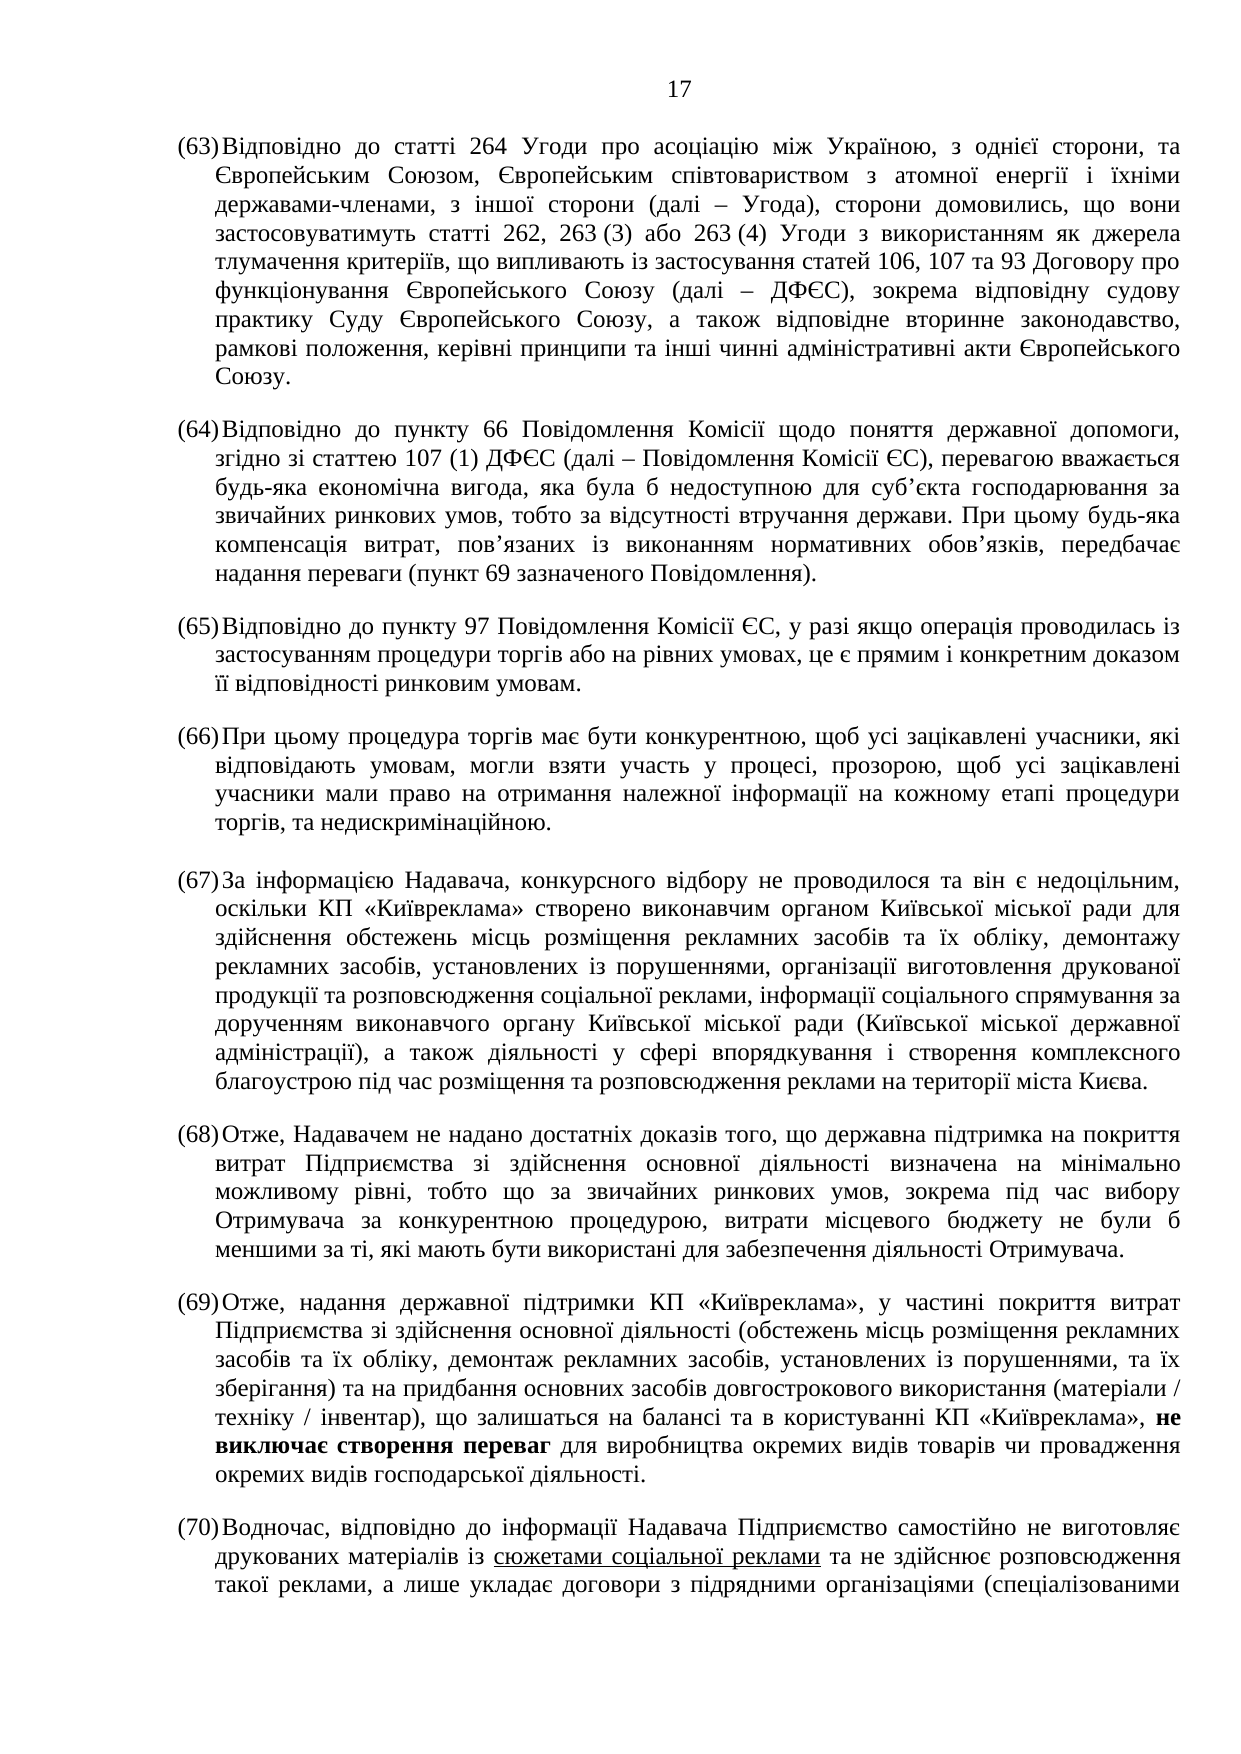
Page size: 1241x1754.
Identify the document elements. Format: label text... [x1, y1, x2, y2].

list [177, 1512, 1181, 1598]
list Отже, надання державної підтримки КП «Київреклама», у частині покриття витрат Підприємства зі здійснення основної діяльності (обстежень місць розміщення рекламних засобів та їх обліку, демонтаж рекламних засобів, установлених із порушеннями, та їх зберігання) та на придбання основних засобів довгострокового використання (матеріали / техніку / інвентар), що залишаться на балансі та в користуванні КП «Київреклама», не виключає створення переваг для виробництва окремих видів товарів чи провадження окремих видів господарської діяльності. [177, 1287, 1181, 1488]
list Відповідно до пункту 97 Повідомлення Комісії ЄС, у разі якщо операція проводилась із застосуванням процедури торгів або на рівних умовах, це є прямим і конкретним доказом її відповідності ринковим умовам. [177, 611, 1181, 697]
list Отже, Надавачем не надано достатніх доказів того, що державна підтримка на покриття витрат Підприємства зі здійснення основної діяльності визначена на мінімально можливому рівні, тобто що за звичайних ринкових умов, зокрема під час вибору Отримувача за конкурентною процедурою, витрати місцевого бюджету не були б меншими за ті, які мають бути використані для забезпечення діяльності Отримувача. [177, 1119, 1181, 1263]
list Відповідно до пункту 66 Повідомлення Комісії щодо поняття державної допомоги, згідно зі статтею 107 (1) ДФЄС (далі – Повідомлення Комісії ЄС), перевагою вважається будь-яка економічна вигода, яка була б недоступною для суб’єкта господарювання за звичайних ринкових умов, тобто за відсутності втручання держави. При цьому будь-яка компенсація витрат, пов’язаних із виконанням нормативних обов’язків, передбачає надання переваги (пункт 69 зазначеного Повідомлення). [177, 414, 1181, 587]
list Відповідно до статті 264 Угоди про асоціацію між Україною, з однієї сторони, та Європейським Союзом, Європейським співтовариством з атомної енергії і їхніми державами-членами, з іншої сторони (далі – Угода), сторони домовились, що вони застосовуватимуть статті 262, 263 (3) або 263 (4) Угоди з використанням як джерела тлумачення критеріїв, що випливають із застосування статей 106, 107 та 93 Договору про функціонування Європейського Союзу (далі – ДФЄС), зокрема відповідну судову практику Суду Європейського Союзу, а також відповідне вторинне законодавство, рамкові положення, керівні принципи та інші чинні адміністративні акти Європейського Союзу. [177, 131, 1181, 390]
list За інформацією Надавача, конкурсного відбору не проводилося та він є недоцільним, оскільки КП «Київреклама» створено виконавчим органом Київської міської ради для здійснення обстежень місць розміщення рекламних засобів та їх обліку, демонтажу рекламних засобів, установлених із порушеннями, організації виготовлення друкованої продукції та розповсюдження соціальної реклами, інформації соціального спрямування за дорученням виконавчого органу Київської міської ради (Київської міської державної адміністрації), а також діяльності у сфері впорядкування і створення комплексного благоустрою під час розміщення та розповсюдження реклами на території міста Києва. [177, 865, 1181, 1095]
list При цьому процедура торгів має бути конкурентною, щоб усі зацікавлені учасники, які відповідають умовам, могли взяти участь у процесі, прозорою, щоб усі зацікавлені учасники мали право на отримання належної інформації на кожному етапі процедури торгів, та недискримінаційною. [177, 721, 1181, 836]
